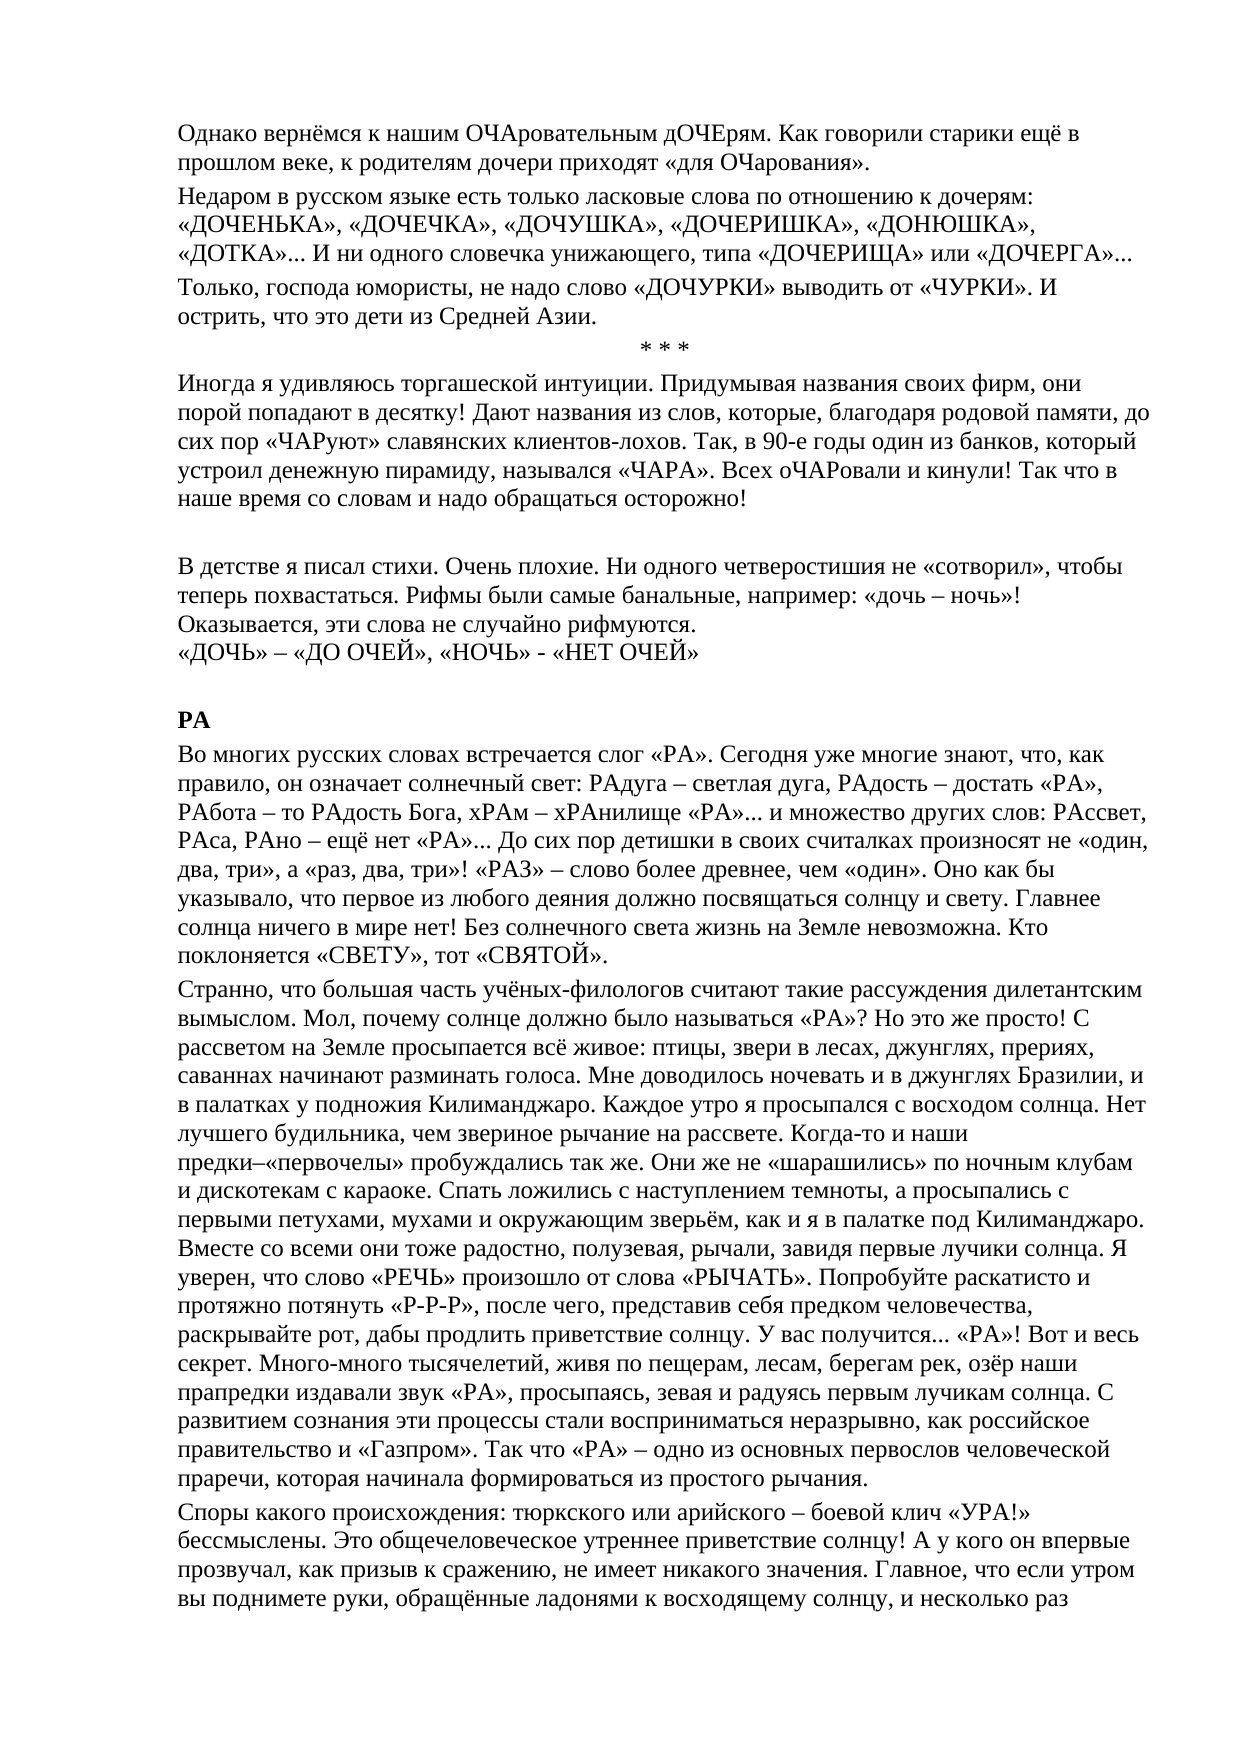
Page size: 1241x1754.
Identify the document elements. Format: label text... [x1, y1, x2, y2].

text Странно, что большая часть учёных-филологов считают такие рассуждения дилетантским вымыслом. Мол, почему солнце должно было называться «РА»? Но это же просто! С рассветом на Земле просыпается всё живое: птицы, звери в лесах, джунглях, прериях, саваннах начинают разминать голоса. Мне доводилось ночевать и в джунглях Бразилии, и в палатках у подножия Килиманджаро. Каждое утро я просыпался с восходом солнца. Нет лучшего будильника, чем звериное рычание на рассвете. Когда-то и наши предки–«первочелы» пробуждались так же. Они же не «шарашились» по ночным клубам и дискотекам с караоке. Спать ложились с наступлением темноты, а просыпались с первыми петухами, мухами и окружающим зверьём, как и я в палатке под Килиманджаро. Вместе со всеми они тоже радостно, полузевая, рычали, завидя первые лучики солнца. Я уверен, что слово «РЕЧЬ» произошло от слова «РЫЧАТЬ». Попробуйте раскатисто и протяжно потянуть «Р-Р-Р», после чего, представив себя предком человечества, раскрывайте рот, дабы продлить приветствие солнцу. У вас получится... «РА»! Вот и весь секрет. Много-много тысячелетий, живя по пещерам, лесам, берегам рек, озёр наши прапредки издавали звук «РА», просыпаясь, зевая и радуясь первым лучикам солнца. С развитием сознания эти процессы стали восприниматься неразрывно, как российское правительство и «Газпром». Так что «РА» – одно из основных первослов человеческой праречи, которая начинала формироваться из простого рычания. [177, 974, 1152, 1492]
text РА [177, 705, 1152, 734]
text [177, 1497, 1152, 1612]
text * * * [177, 335, 1152, 363]
text Недаром в русском языке есть только ласковые слова по отношению к дочерям: «ДОЧЕНЬКА», «ДОЧЕЧКА», «ДОЧУШКА», «ДОЧЕРИШКА», «ДОНЮШКА», «ДОТКА»... И ни одного словечка унижающего, типа «ДОЧЕРИЩА» или «ДОЧЕРГА»... [177, 181, 1152, 267]
text В детстве я писал стихи. Очень плохие. Ни одного четверостишия не «сотворил», чтобы теперь похвастаться. Рифмы были самые банальные, например: «дочь – ночь»! Оказывается, эти слова не случайно рифмуются. «ДОЧЬ» – «ДО ОЧЕЙ», «НОЧЬ» - «НЕТ ОЧЕЙ» [177, 551, 1152, 666]
text Иногда я удивляюсь торгашеской интуиции. Придумывая названия своих фирм, они порой попадают в десятку! Дают названия из слов, которые, благодаря родовой памяти, до сих пор «ЧАРуют» славянских клиентов-лохов. Так, в 90-е годы один из банков, который устроил денежную пирамиду, назывался «ЧАРА». Всех оЧАРовали и кинули! Так что в наше время со словам и надо обращаться осторожно! [177, 368, 1152, 512]
text Однако вернёмся к нашим ОЧАровательным дОЧЕрям. Как говорили старики ещё в прошлом веке, к родителям дочери приходят «для ОЧарования». [177, 118, 1152, 176]
text Только, господа юмористы, не надо слово «ДОЧУРКИ» выводить от «ЧУРКИ». И острить, что это дети из Средней Азии. [177, 272, 1152, 329]
text Во многих русских словах встречается слог «РА». Сегодня уже многие знают, что, как правило, он означает солнечный свет: РАдуга – светлая дуга, РАдость – достать «РА», РАбота – то РАдость Бога, хРАм – хРАнилище «РА»... и множество других слов: РАссвет, РАса, РАно – ещё нет «РА»... До сих пор детишки в своих считалках произносят не «один, два, три», а «раз, два, три»! «РАЗ» – слово более древнее, чем «один». Оно как бы указывало, что первое из любого деяния должно посвящаться солнцу и свету. Главнее солнца ничего в мире нет! Без солнечного света жизнь на Земле невозможна. Кто поклоняется «СВЕТУ», тот «СВЯТОЙ». [177, 739, 1152, 969]
